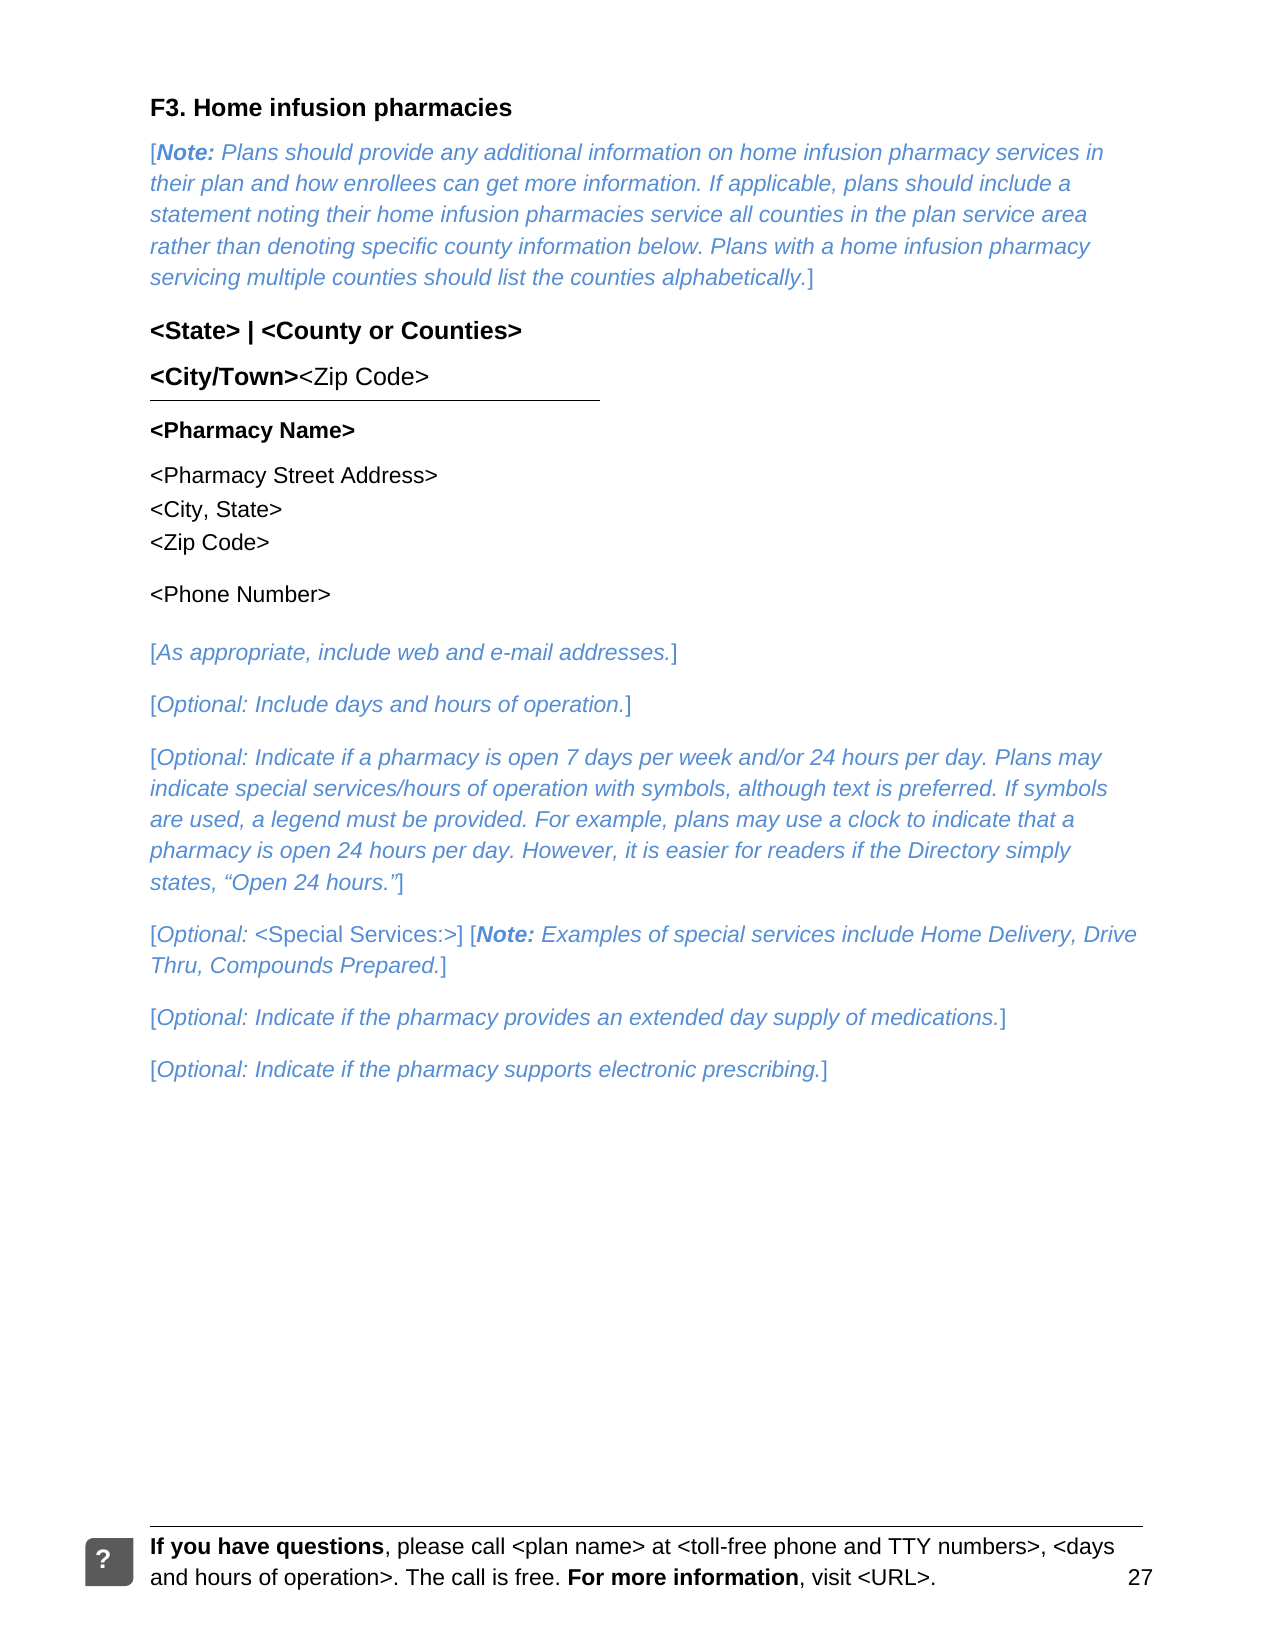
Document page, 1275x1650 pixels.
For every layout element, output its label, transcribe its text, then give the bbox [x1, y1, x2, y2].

text [Optional: Indicate if the pharmacy supports electronic prescribing.] [150, 1052, 1143, 1084]
text [Optional: Indicate if a pharmacy is open 7 days per week and/or 24 hours per day. Plans may indicate special services/hours of operation with symbols, although text is preferred. If symbols are used, a legend must be provided. For example, plans may use a clock to indicate that a pharmacy is open 24 hours per day. However, it is easier for readers if the Directory simply states, “Open 24 hours.”] [150, 740, 1143, 896]
subtitle F3. Home infusion pharmacies [150, 89, 1068, 123]
text [Optional: <Special Services:>] [Note: Examples of special services include Home Delivery, Drive Thru, Compounds Prepared.] [150, 917, 1143, 979]
text <Phone Number> [150, 576, 1143, 609]
text <State> | <County or Counties> [150, 312, 1143, 346]
text <City/Town><Zip Code> [150, 358, 600, 400]
text <Pharmacy Name> [150, 413, 1143, 445]
text [Optional: Include days and hours of operation.] [150, 688, 1143, 719]
text [Note: Plans should provide any additional information on home infusion pharmacy services in their plan and how enrollees can get more information. If applicable, plans should include a statement noting their home infusion pharmacies service all counties in the plan service area rather than denoting specific county information below. Plans with a home infusion pharmacy servicing multiple counties should list the counties alphabetically.] [150, 135, 1143, 292]
text <Pharmacy Street Address> <City, State> <Zip Code> [150, 457, 1143, 557]
text [Optional: Indicate if the pharmacy provides an extended day supply of medications.] [150, 1000, 1143, 1032]
text [As appropriate, include web and e-mail addresses.] [150, 636, 1143, 667]
